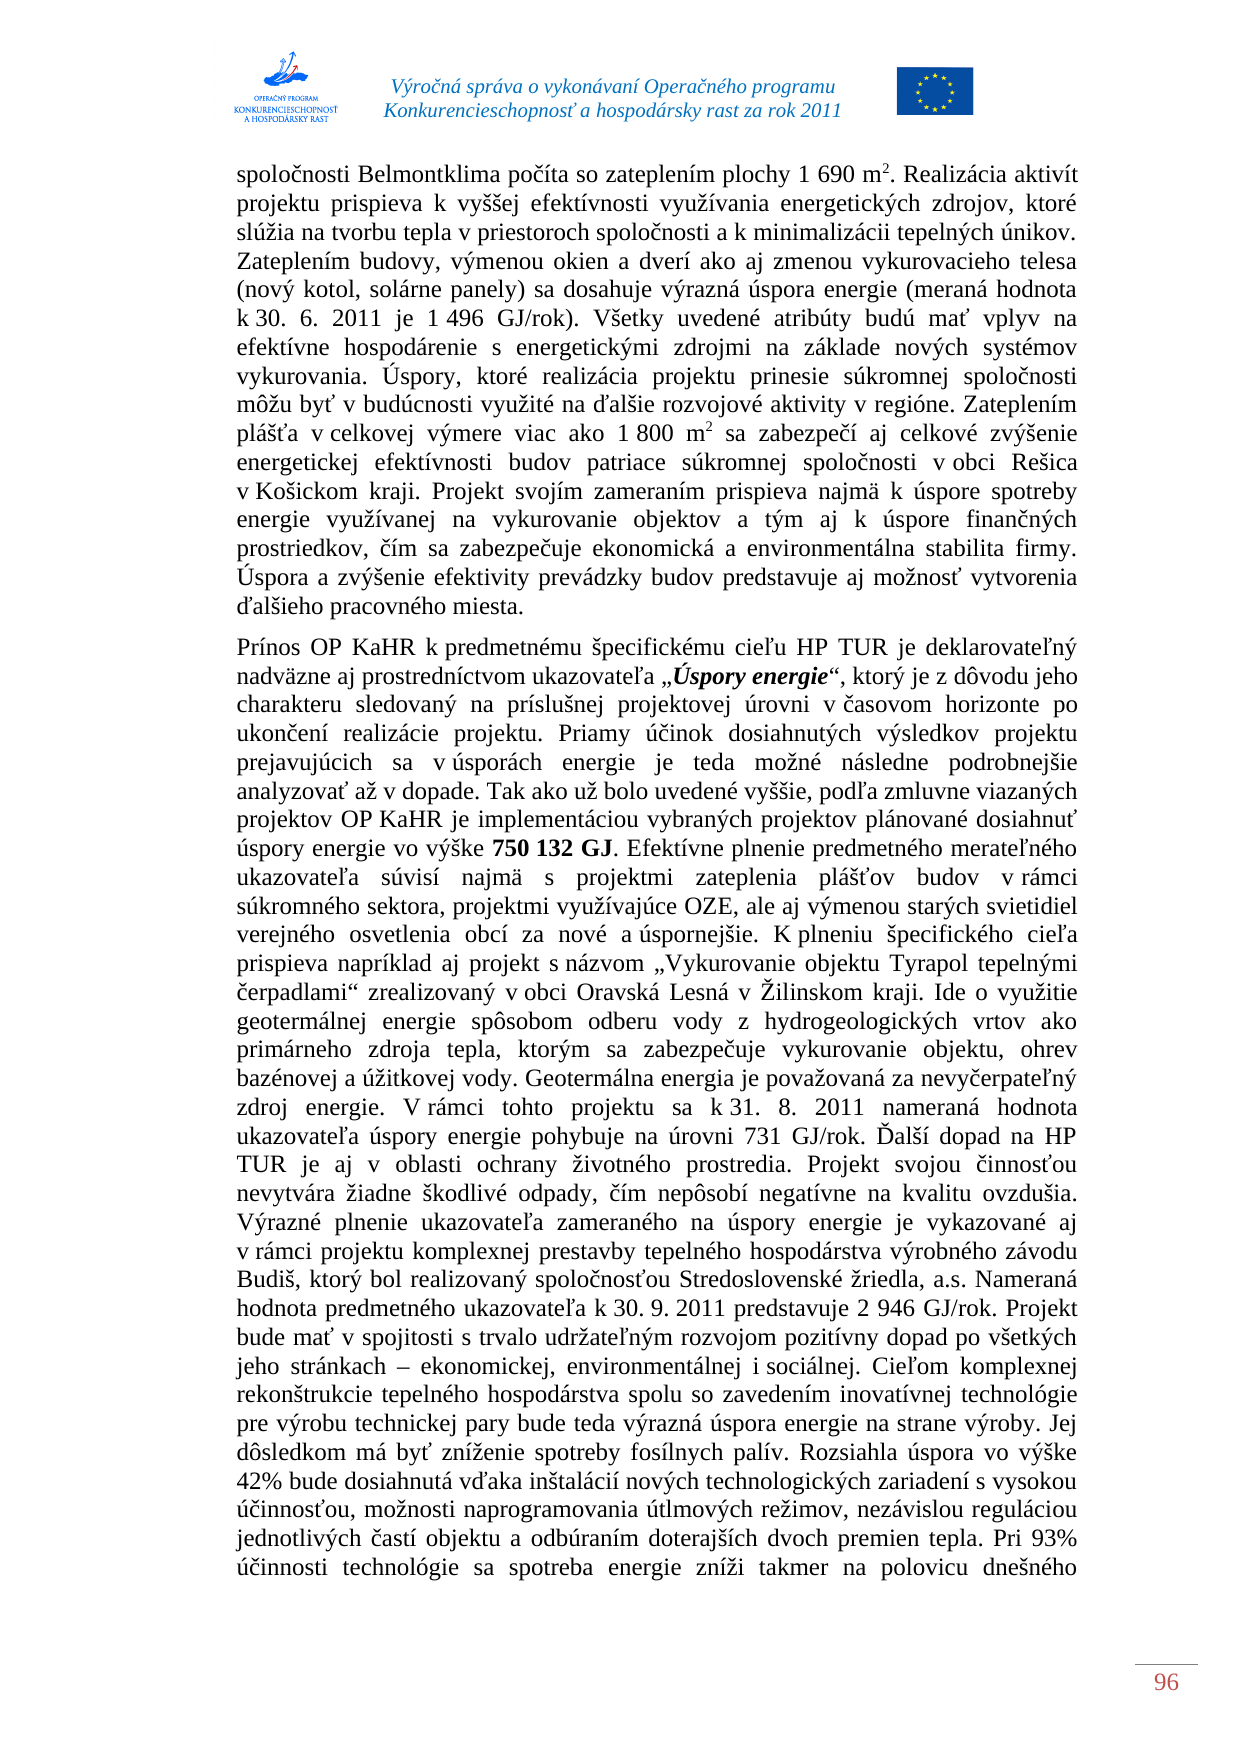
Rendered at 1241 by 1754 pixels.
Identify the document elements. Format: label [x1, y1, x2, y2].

text [236, 159, 1078, 619]
picture [896, 67, 974, 115]
text [236, 632, 1078, 1581]
picture [212, 40, 357, 135]
